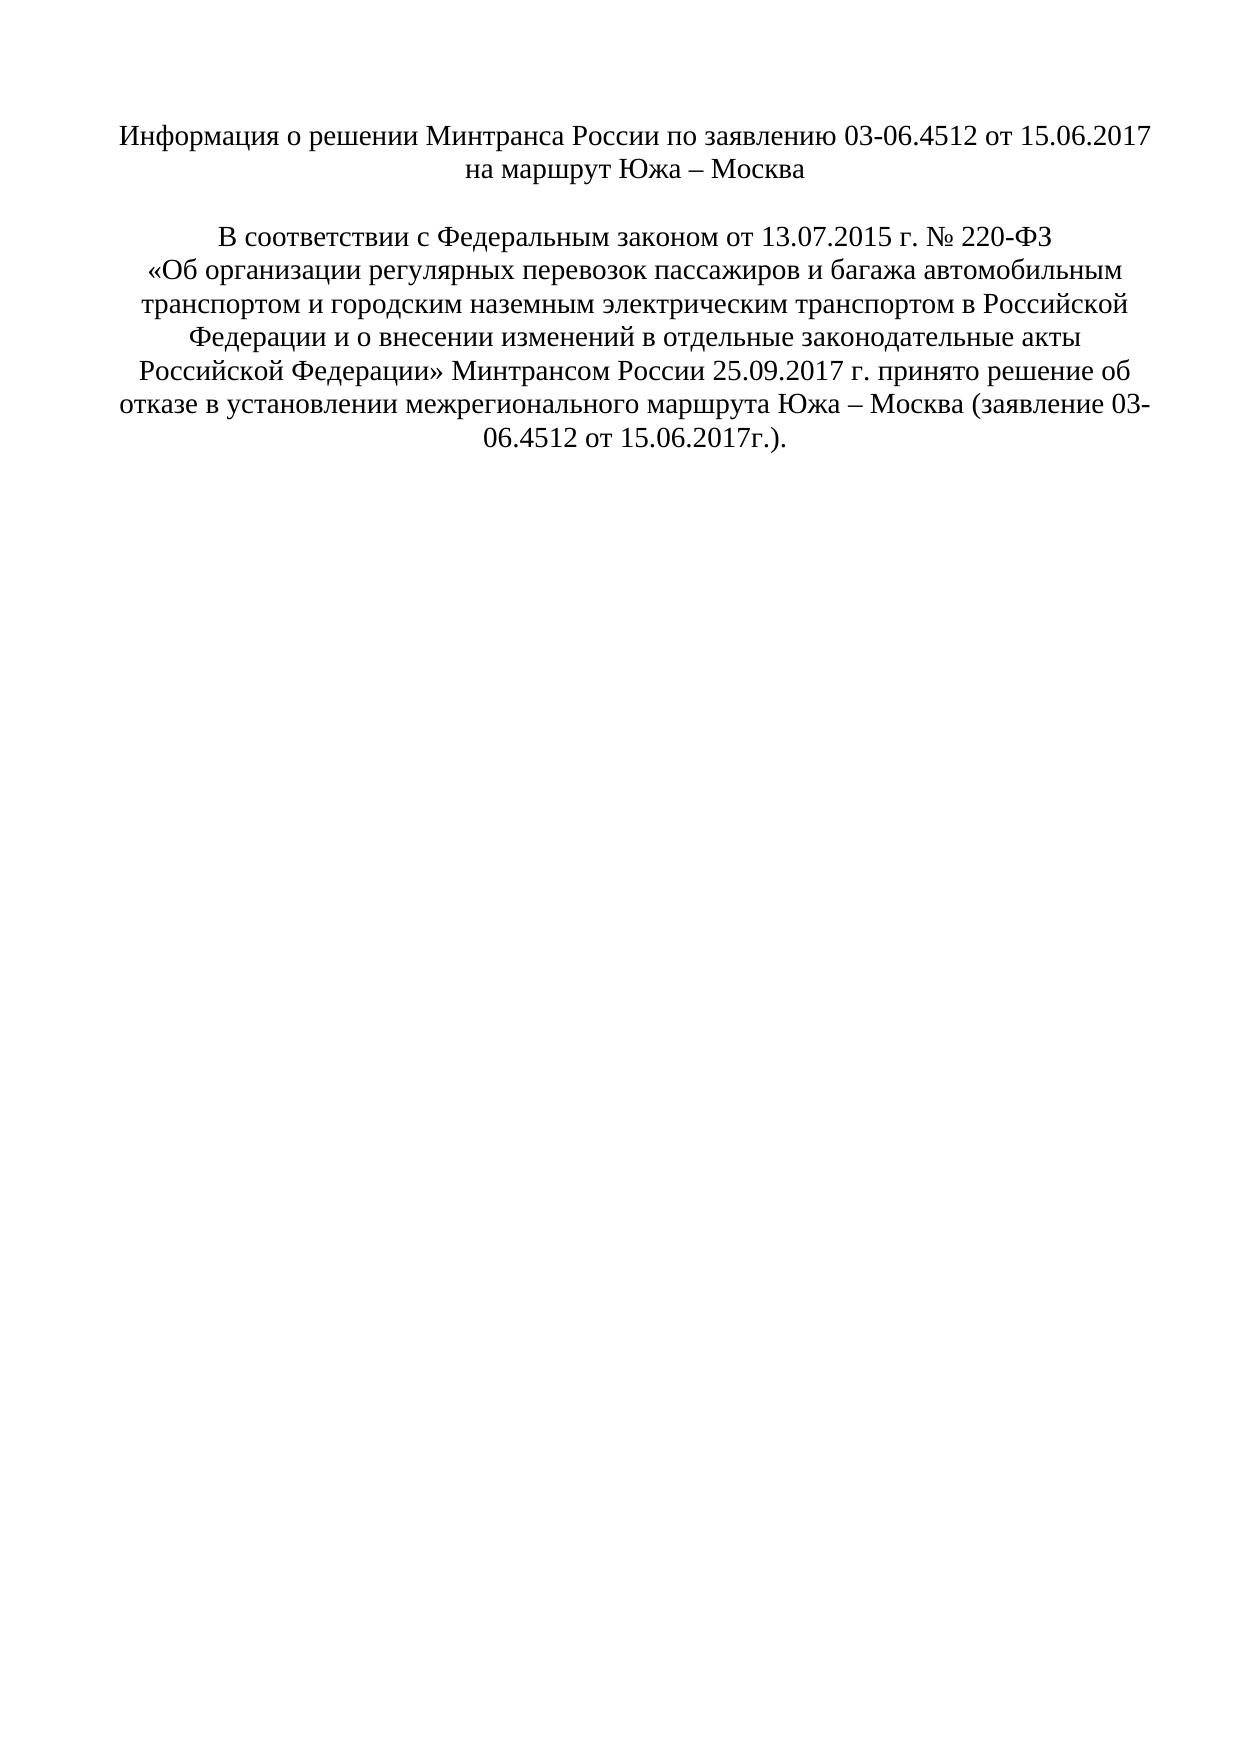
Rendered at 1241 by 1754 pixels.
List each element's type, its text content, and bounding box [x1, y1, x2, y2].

text Информация о решении Минтранса России по заявлению 03-06.4512 от 15.06.2017 на маршрут Южа – Москва [118, 118, 1152, 185]
text В соответствии с Федеральным законом от 13.07.2015 г. № 220-ФЗ «Об организации регулярных перевозок пассажиров и багажа автомобильным транспортом и городским наземным электрическим транспортом в Российской Федерации и о внесении изменений в отдельные законодательные акты Российской Федерации» Минтрансом России 25.09.2017 г. принято решение об отказе в установлении межрегионального маршрута Южа – Москва (заявление 03-06.4512 от 15.06.2017г.). [118, 219, 1152, 453]
